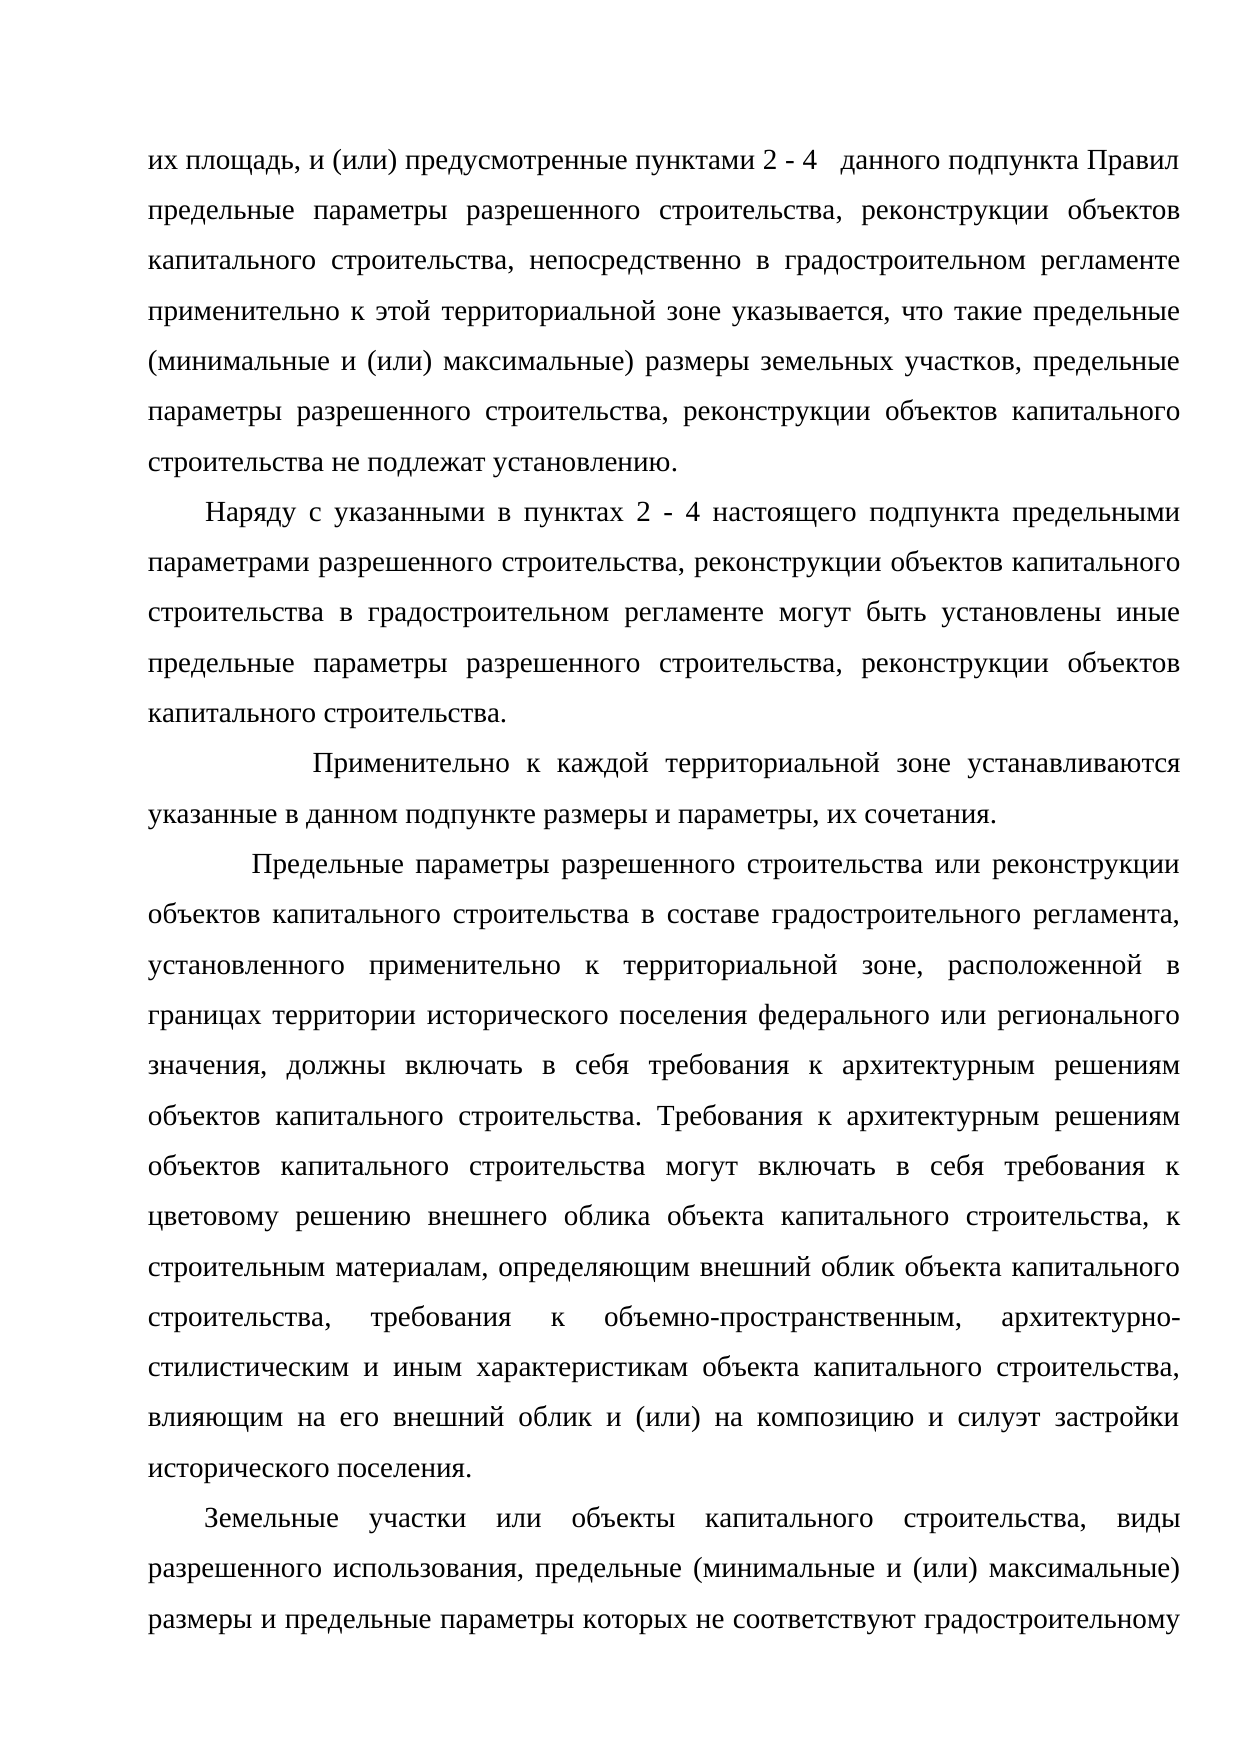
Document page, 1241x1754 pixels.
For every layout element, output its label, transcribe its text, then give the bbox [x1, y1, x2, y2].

text Предельные параметры разрешенного строительства или реконструкции объектов капитального строительства в составе градостроительного регламента, установленного применительно к территориальной зоне, расположенной в границах территории исторического поселения федерального или регионального значения, должны включать в себя требования к архитектурным решениям объектов капитального строительства. Требования к архитектурным решениям объектов капитального строительства могут включать в себя требования к цветовому решению внешнего облика объекта капитального строительства, к строительным материалам, определяющим внешний облик объекта капитального строительства, требования к объемно-пространственным, архитектурно-стилистическим и иным характеристикам объекта капитального строительства, влияющим на его внешний облик и (или) на композицию и силуэт застройки исторического поселения. [148, 846, 1181, 1483]
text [148, 142, 1181, 477]
text Наряду с указанными в пунктах 2 - 4 настоящего подпункта предельными параметрами разрешенного строительства, реконструкции объектов капитального строительства в градостроительном регламенте могут быть установлены иные предельные параметры разрешенного строительства, реконструкции объектов капитального строительства. [148, 494, 1181, 729]
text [148, 1500, 1181, 1634]
text Применительно к каждой территориальной зоне устанавливаются указанные в данном подпункте размеры и параметры, их сочетания. [148, 746, 1181, 829]
